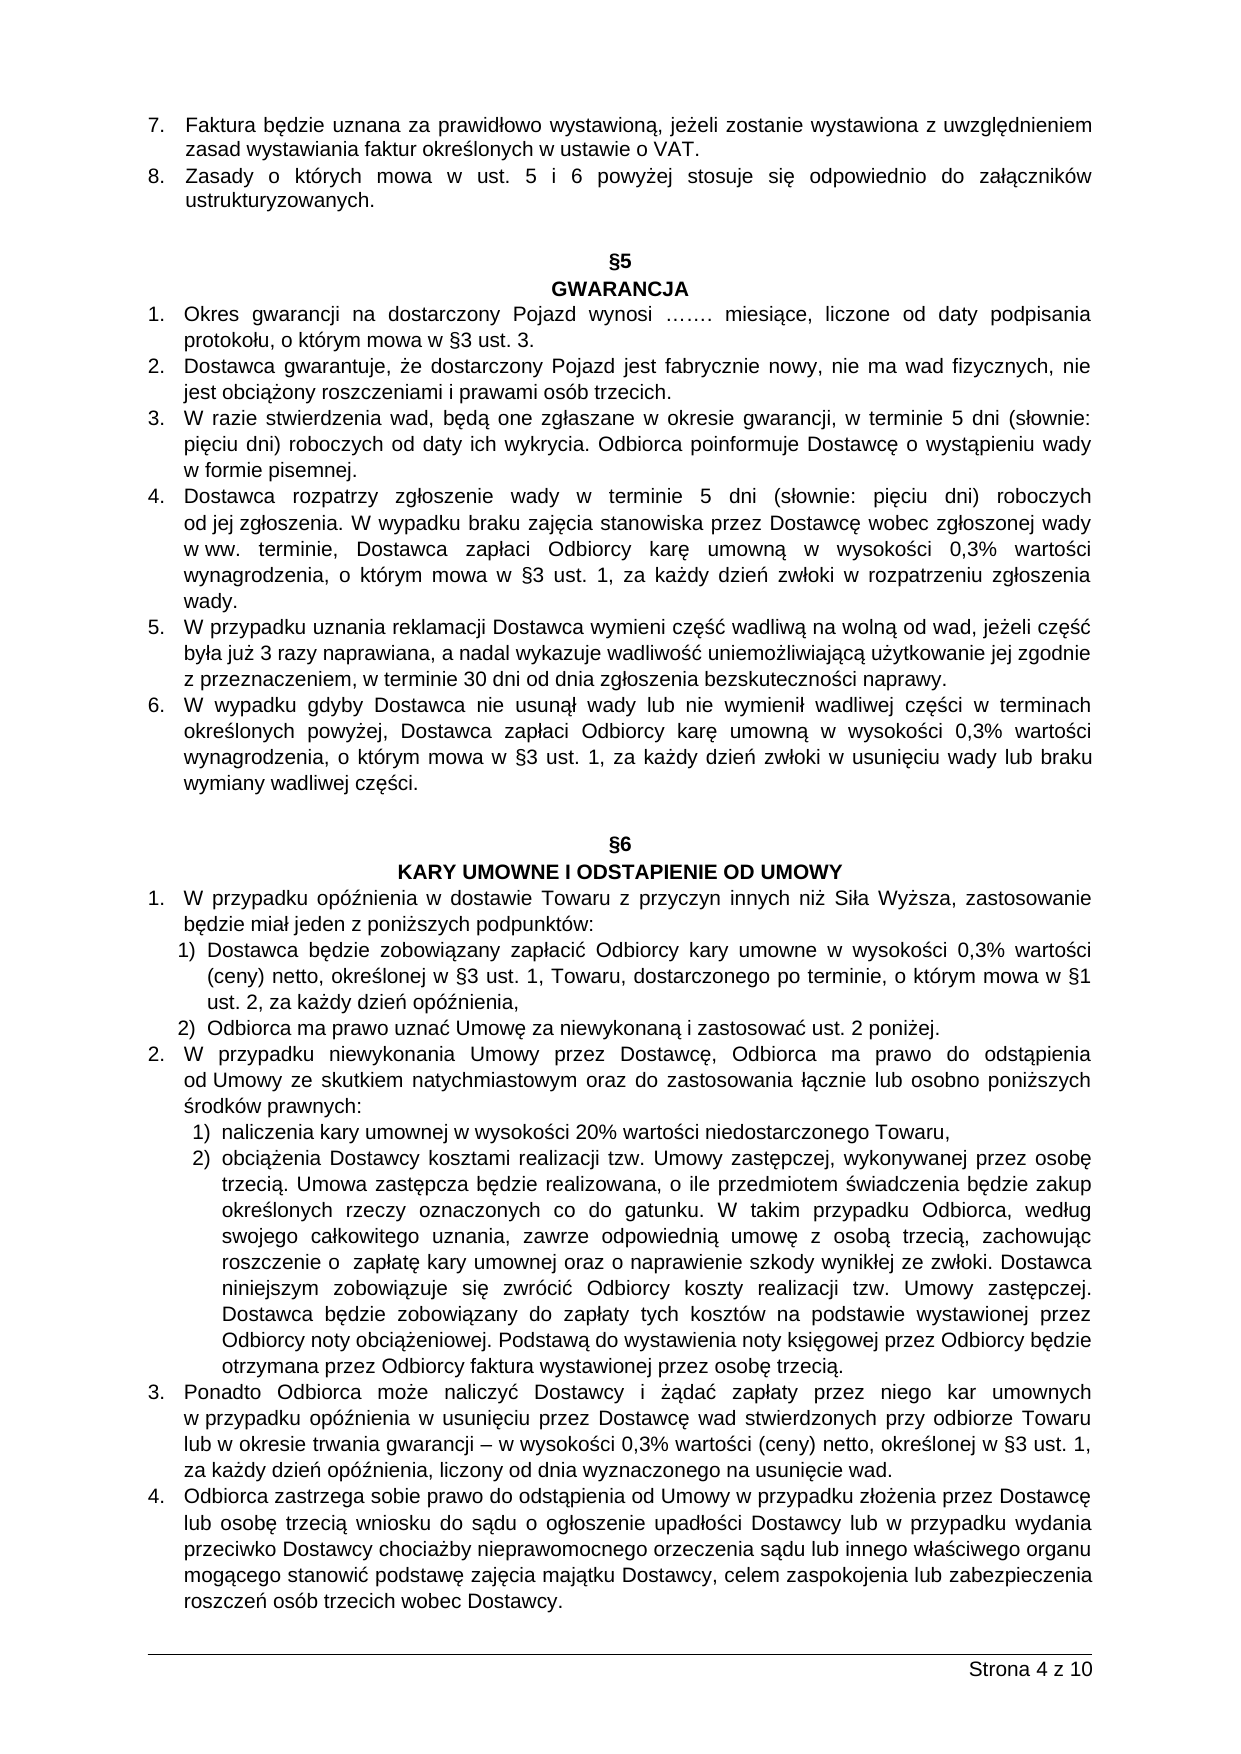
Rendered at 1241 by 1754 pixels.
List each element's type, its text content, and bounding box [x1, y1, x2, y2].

list Dostawca gwarantuje, że dostarczony Pojazd jest fabrycznie nowy, nie ma wad fizycznych, nie jest obciążony roszczeniami i prawami osób trzecich. [148, 353, 1092, 405]
list naliczenia kary umownej w wysokości 20% wartości niedostarczonego Towaru, [192, 1118, 1092, 1144]
text KARY UMOWNE I ODSTAPIENIE OD UMOWY [148, 860, 1092, 884]
list Odbiorca ma prawo uznać Umowę za niewykonaną i zastosować ust. 2 poniżej. [177, 1014, 1092, 1040]
list Okres gwarancji na dostarczony Pojazd wynosi ……. miesiące, liczone od daty podpisania protokołu, o którym mowa w §3 ust. 3. [148, 301, 1092, 353]
list obciążenia Dostawcy kosztami realizacji tzw. Umowy zastępczej, wykonywanej przez osobę trzecią. Umowa zastępcza będzie realizowana, o ile przedmiotem świadczenia będzie zakup określonych rzeczy oznaczonych co do gatunku. W takim przypadku Odbiorca, według swojego całkowitego uznania, zawrze odpowiednią umowę z osobą trzecią, zachowując roszczenie o zapłatę kary umownej oraz o naprawienie szkody wynikłej ze zwłoki. Dostawca niniejszym zobowiązuje się zwrócić Odbiorcy koszty realizacji tzw. Umowy zastępczej. Dostawca będzie zobowiązany do zapłaty tych kosztów na podstawie wystawionej przez Odbiorcy noty obciążeniowej. Podstawą do wystawienia noty księgowej przez Odbiorcy będzie otrzymana przez Odbiorcy faktura wystawionej przez osobę trzecią. [192, 1144, 1092, 1379]
list Dostawca rozpatrzy zgłoszenie wady w terminie 5 dni (słownie: pięciu dni) roboczych od jej zgłoszenia. W wypadku braku zajęcia stanowiska przez Dostawcę wobec zgłoszonej wady w ww. terminie, Dostawca zapłaci Odbiorcy karę umowną w wysokości 0,3% wartości wynagrodzenia, o którym mowa w §3 ust. 1, za każdy dzień zwłoki w rozpatrzeniu zgłoszenia wady. [148, 483, 1092, 613]
list Dostawca będzie zobowiązany zapłacić Odbiorcy kary umowne w wysokości 0,3% wartości (ceny) netto, określonej w §3 ust. 1, Towaru, dostarczonego po terminie, o którym mowa w §1 ust. 2, za każdy dzień opóźnienia, [177, 936, 1092, 1014]
list Odbiorca zastrzega sobie prawo do odstąpienia od Umowy w przypadku złożenia przez Dostawcę lub osobę trzecią wniosku do sądu o ogłoszenie upadłości Dostawcy lub w przypadku wydania przeciwko Dostawcy chociażby nieprawomocnego orzeczenia sądu lub innego właściwego organu mogącego stanowić podstawę zajęcia majątku Dostawcy, celem zaspokojenia lub zabezpieczenia roszczeń osób trzecich wobec Dostawcy. [148, 1483, 1092, 1613]
list W przypadku niewykonania Umowy przez Dostawcę, Odbiorca ma prawo do odstąpienia od Umowy ze skutkiem natychmiastowym oraz do zastosowania łącznie lub osobno poniższych środków prawnych: [148, 1040, 1092, 1118]
list Zasady o których mowa w ust. 5 i 6 powyżej stosuje się odpowiednio do załączników ustrukturyzowanych. [148, 164, 1092, 212]
text GWARANCJA [148, 277, 1092, 301]
text §5 [148, 249, 1092, 273]
list W przypadku opóźnienia w dostawie Towaru z przyczyn innych niż Siła Wyższa, zastosowanie będzie miał jeden z poniższych podpunktów: [148, 884, 1092, 936]
list Faktura będzie uznana za prawidłowo wystawioną, jeżeli zostanie wystawiona z uwzględnieniem zasad wystawiania faktur określonych w ustawie o VAT. [148, 112, 1092, 160]
list W przypadku uznania reklamacji Dostawca wymieni część wadliwą na wolną od wad, jeżeli część była już 3 razy naprawiana, a nadal wykazuje wadliwość uniemożliwiającą użytkowanie jej zgodnie z przeznaczeniem, w terminie 30 dni od dnia zgłoszenia bezskuteczności naprawy. [148, 613, 1092, 691]
text §6 [148, 832, 1092, 856]
list W wypadku gdyby Dostawca nie usunął wady lub nie wymienił wadliwej części w terminach określonych powyżej, Dostawca zapłaci Odbiorcy karę umowną w wysokości 0,3% wartości wynagrodzenia, o którym mowa w §3 ust. 1, za każdy dzień zwłoki w usunięciu wady lub braku wymiany wadliwej części. [148, 691, 1092, 796]
list Ponadto Odbiorca może naliczyć Dostawcy i żądać zapłaty przez niego kar umownych w przypadku opóźnienia w usunięciu przez Dostawcę wad stwierdzonych przy odbiorze Towaru lub w okresie trwania gwarancji – w wysokości 0,3% wartości (ceny) netto, określonej w §3 ust. 1, za każdy dzień opóźnienia, liczony od dnia wyznaczonego na usunięcie wad. [148, 1379, 1092, 1483]
list W razie stwierdzenia wad, będą one zgłaszane w okresie gwarancji, w terminie 5 dni (słownie: pięciu dni) roboczych od daty ich wykrycia. Odbiorca poinformuje Dostawcę o wystąpieniu wady w formie pisemnej. [148, 405, 1092, 483]
